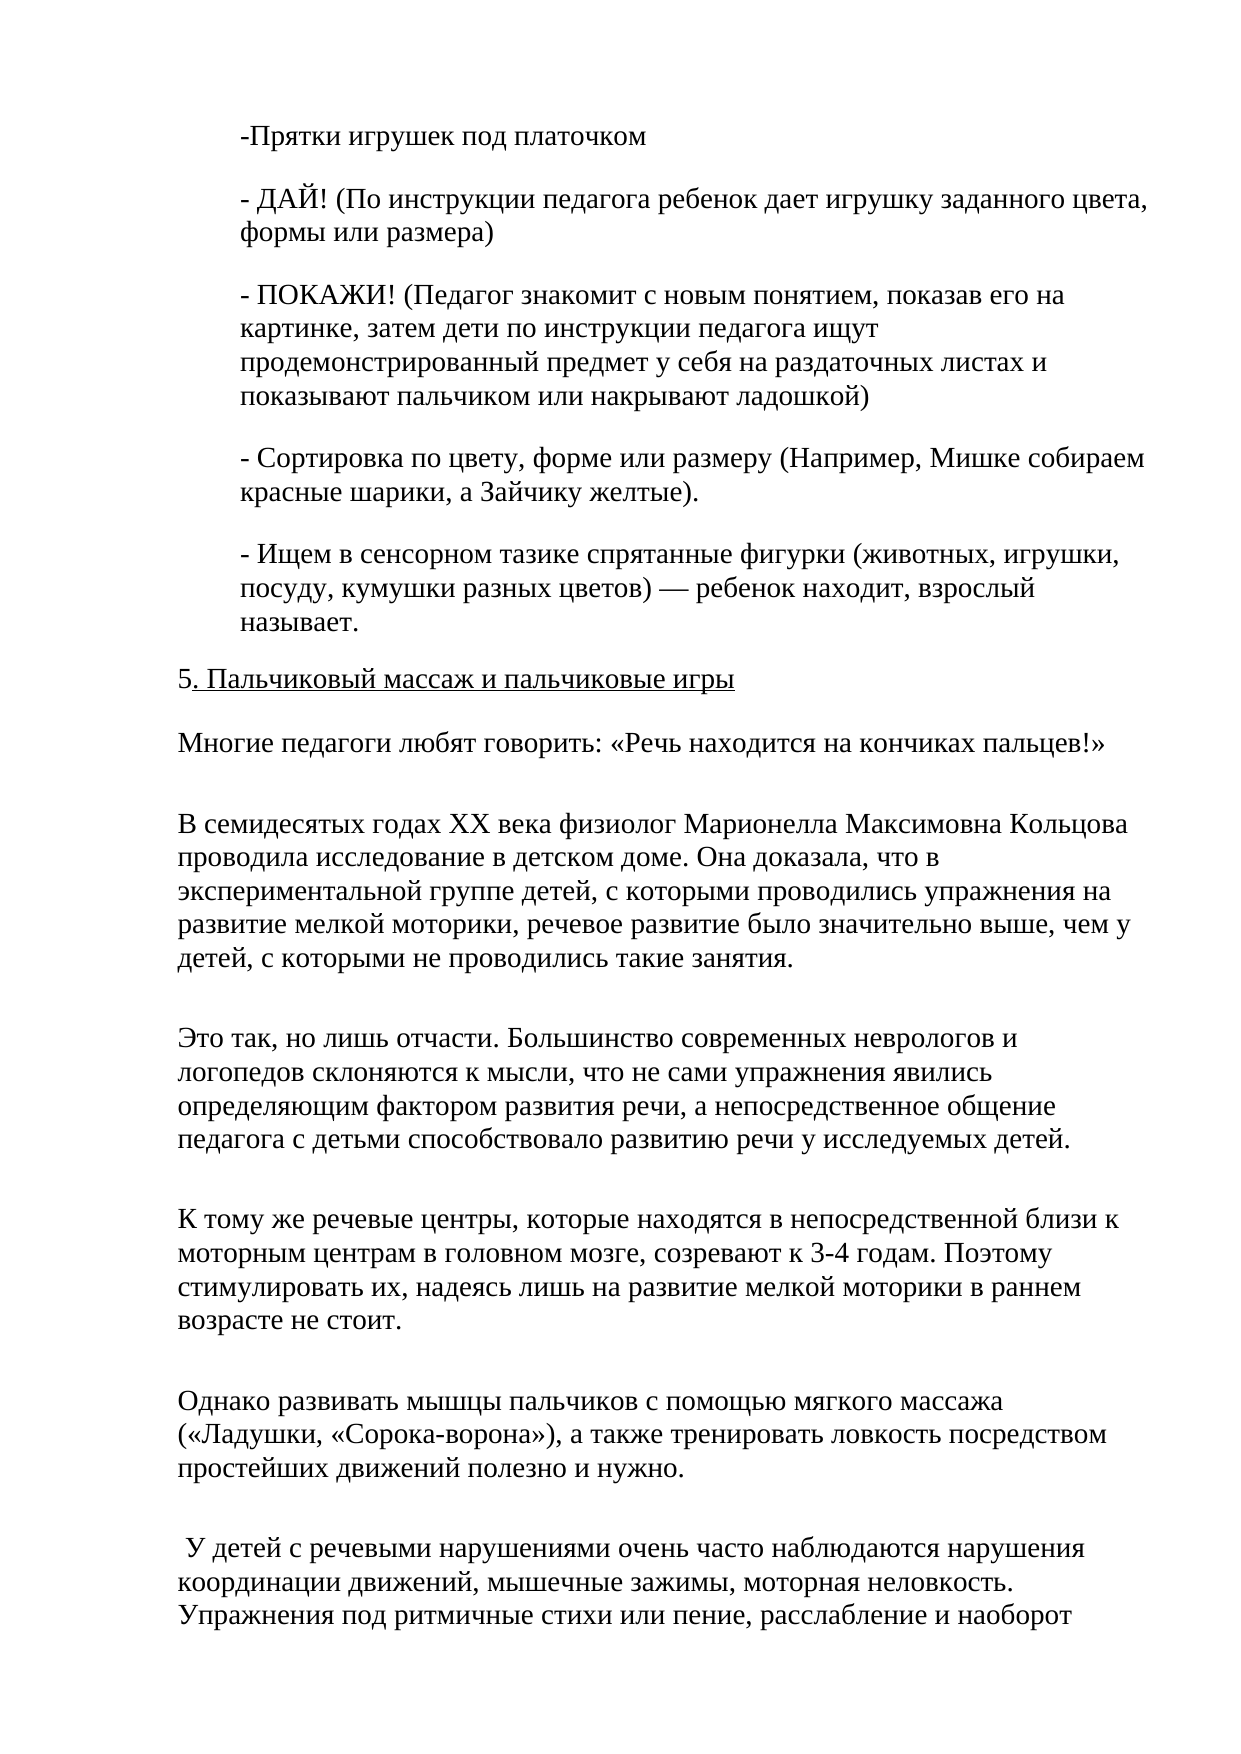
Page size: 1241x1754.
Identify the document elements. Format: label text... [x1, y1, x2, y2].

text -Прятки игрушек под платочком [240, 118, 1152, 152]
text - ПОКАЖИ! (Педагог знакомит с новым понятием, показав его на картинке, затем дети по инструкции педагога ищут продемонстрированный предмет у себя на раздаточных листах и показывают пальчиком или накрывают ладошкой) [240, 277, 1152, 411]
text Многие педагоги любят говорить: «Речь находится на кончиках пальцев!» [177, 726, 1152, 759]
text Однако развивать мышцы пальчиков с помощью мягкого массажа («Ладушки, «Сорока-ворона»), а также тренировать ловкость посредством простейших движений полезно и нужно. [177, 1383, 1152, 1483]
text - Сортировка по цвету, форме или размеру (Например, Мишке собираем красные шарики, а Зайчику желтые). [240, 440, 1152, 507]
text К тому же речевые центры, которые находятся в непосредственной близи к моторным центрам в головном мозге, созревают к 3-4 годам. Поэтому стимулировать их, надеясь лишь на развитие мелкой моторики в раннем возрасте не стоит. [177, 1202, 1152, 1336]
text - ДАЙ! (По инструкции педагога ребенок дает игрушку заданного цвета, формы или размера) [240, 181, 1152, 248]
text В семидесятых годах XX века физиолог Марионелла Максимовна Кольцова проводила исследование в детском доме. Она доказала, что в экспериментальной группе детей, с которыми проводились упражнения на развитие мелкой моторики, речевое развитие было значительно выше, чем у детей, с которыми не проводились такие занятия. [177, 806, 1152, 974]
text 5. Пальчиковый массаж и пальчиковые игры [177, 661, 1152, 694]
text - Ищем в сенсорном тазике спрятанные фигурки (животных, игрушки, посуду, кумушки разных цветов) — ребенок находит, взрослый называет. [240, 537, 1152, 637]
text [177, 1530, 1152, 1631]
text Это так, но лишь отчасти. Большинство современных неврологов и логопедов склоняются к мысли, что не сами упражнения явились определяющим фактором развития речи, а непосредственное общение педагога с детьми способствовало развитию речи у исследуемых детей. [177, 1021, 1152, 1155]
